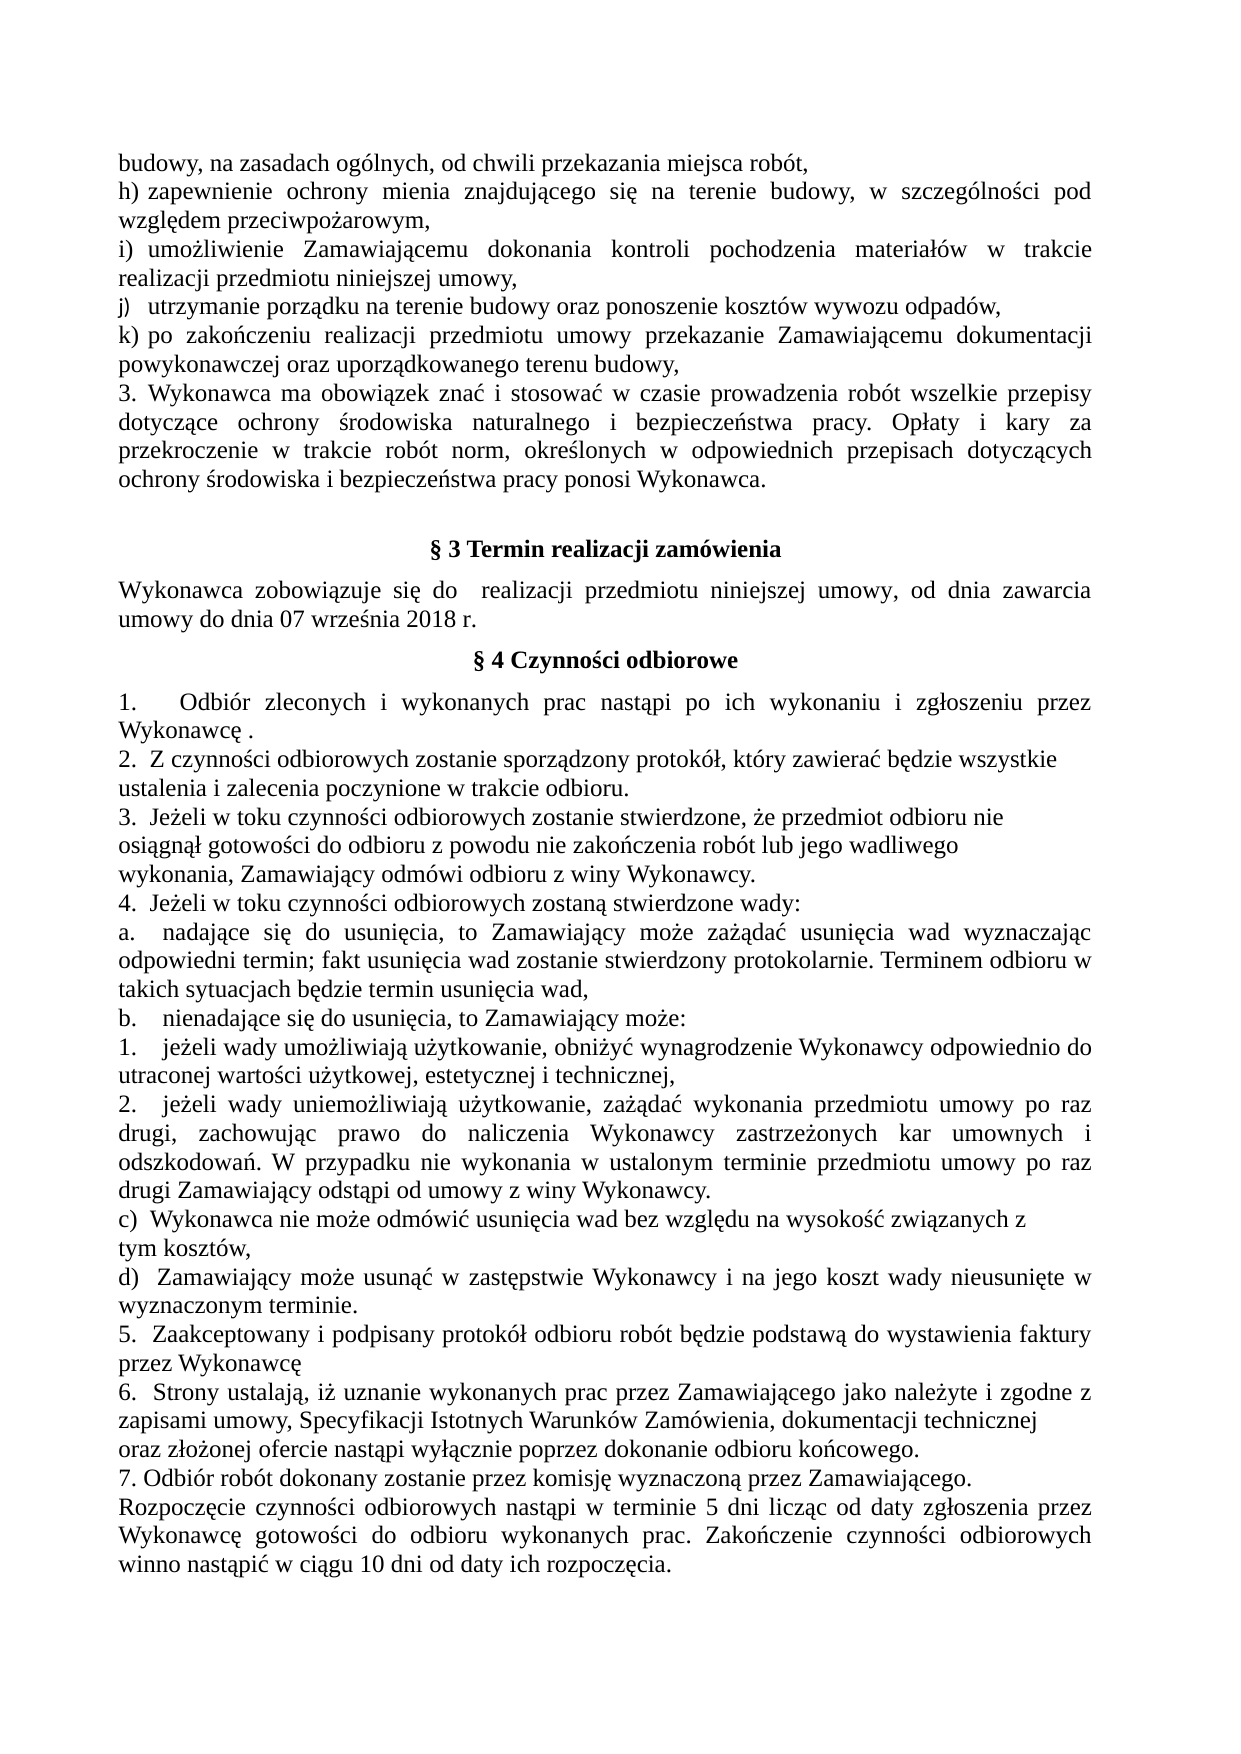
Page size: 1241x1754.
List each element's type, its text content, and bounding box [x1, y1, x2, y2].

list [118, 148, 1093, 176]
text d) Zamawiający może usunąć w zastępstwie Wykonawcy i na jego koszt wady nieusunięte w wyznaczonym terminie. [118, 1262, 1093, 1319]
text 6. Strony ustalają, iż uznanie wykonanych prac przez Zamawiającego jako należyte i zgodne z zapisami umowy, Specyfikacji Istotnych Warunków Zamówienia, dokumentacji technicznej [118, 1377, 1093, 1434]
text tym kosztów, [118, 1233, 1093, 1262]
text Rozpoczęcie czynności odbiorowych nastąpi w terminie 5 dni licząc od daty zgłoszenia przez Wykonawcę gotowości do odbioru wykonanych prac. Zakończenie czynności odbiorowych winno nastąpić w ciągu 10 dni od daty ich rozpoczęcia. [118, 1492, 1093, 1578]
text wykonania, Zamawiający odmówi odbioru z winy Wykonawcy. [118, 859, 1093, 888]
text 3. Jeżeli w toku czynności odbiorowych zostanie stwierdzone, że przedmiot odbioru nie [118, 802, 1093, 830]
text ustalenia i zalecenia poczynione w trakcie odbioru. [118, 773, 1093, 802]
text osiągnął gotowości do odbioru z powodu nie zakończenia robót lub jego wadliwego [118, 830, 1093, 859]
text 5. Zaakceptowany i podpisany protokół odbioru robót będzie podstawą do wystawienia faktury przez Wykonawcę [118, 1319, 1093, 1377]
text 4. Jeżeli w toku czynności odbiorowych zostaną stwierdzone wady: [118, 888, 1093, 917]
text § 4 Czynności odbiorowe [118, 645, 1093, 674]
list nadające się do usunięcia, to Zamawiający może zażądać usunięcia wad wyznaczając odpowiedni termin; fakt usunięcia wad zostanie stwierdzony protokolarnie. Terminem odbioru w takich sytuacjach będzie termin usunięcia wad, [118, 917, 1093, 1003]
list jeżeli wady umożliwiają użytkowanie, obniżyć wynagrodzenie Wykonawcy odpowiednio do utraconej wartości użytkowej, estetycznej i technicznej, [118, 1032, 1093, 1089]
text 2. Z czynności odbiorowych zostanie sporządzony protokół, który zawierać będzie wszystkie [118, 744, 1093, 773]
text § 3 Termin realizacji zamówienia [118, 534, 1093, 563]
text 7. Odbiór robót dokonany zostanie przez komisję wyznaczoną przez Zamawiającego. [118, 1463, 1093, 1492]
list Wykonawca ma obowiązek znać i stosować w czasie prowadzenia robót wszelkie przepisy dotyczące ochrony środowiska naturalnego i bezpieczeństwa pracy. Opłaty i kary za przekroczenie w trakcie robót norm, określonych w odpowiednich przepisach dotyczących ochrony środowiska i bezpieczeństwa pracy ponosi Wykonawca. [118, 378, 1093, 493]
text Wykonawca zobowiązuje się do realizacji przedmiotu niniejszej umowy, od dnia zawarcia umowy do dnia 07 września 2018 r. [118, 575, 1093, 633]
text 1. Odbiór zleconych i wykonanych prac nastąpi po ich wykonaniu i zgłoszeniu przez Wykonawcę . [118, 687, 1093, 744]
list jeżeli wady uniemożliwiają użytkowanie, zażądać wykonania przedmiotu umowy po raz drugi, zachowując prawo do naliczenia Wykonawcy zastrzeżonych kar umownych i odszkodowań. W przypadku nie wykonania w ustalonym terminie przedmiotu umowy po raz drugi Zamawiający odstąpi od umowy z winy Wykonawcy. [118, 1089, 1093, 1204]
list umożliwienie Zamawiającemu dokonania kontroli pochodzenia materiałów w trakcie realizacji przedmiotu niniejszej umowy, [118, 234, 1093, 291]
list po zakończeniu realizacji przedmiotu umowy przekazanie Zamawiającemu dokumentacji powykonawczej oraz uporządkowanego terenu budowy, [118, 320, 1093, 378]
text oraz złożonej ofercie nastąpi wyłącznie poprzez dokonanie odbioru końcowego. [118, 1434, 1093, 1463]
list utrzymanie porządku na terenie budowy oraz ponoszenie kosztów wywozu odpadów, [118, 291, 1093, 320]
list zapewnienie ochrony mienia znajdującego się na terenie budowy, w szczególności pod względem przeciwpożarowym, [118, 176, 1093, 234]
list nienadające się do usunięcia, to Zamawiający może: [118, 1003, 1093, 1032]
text c) Wykonawca nie może odmówić usunięcia wad bez względu na wysokość związanych z [118, 1204, 1093, 1233]
